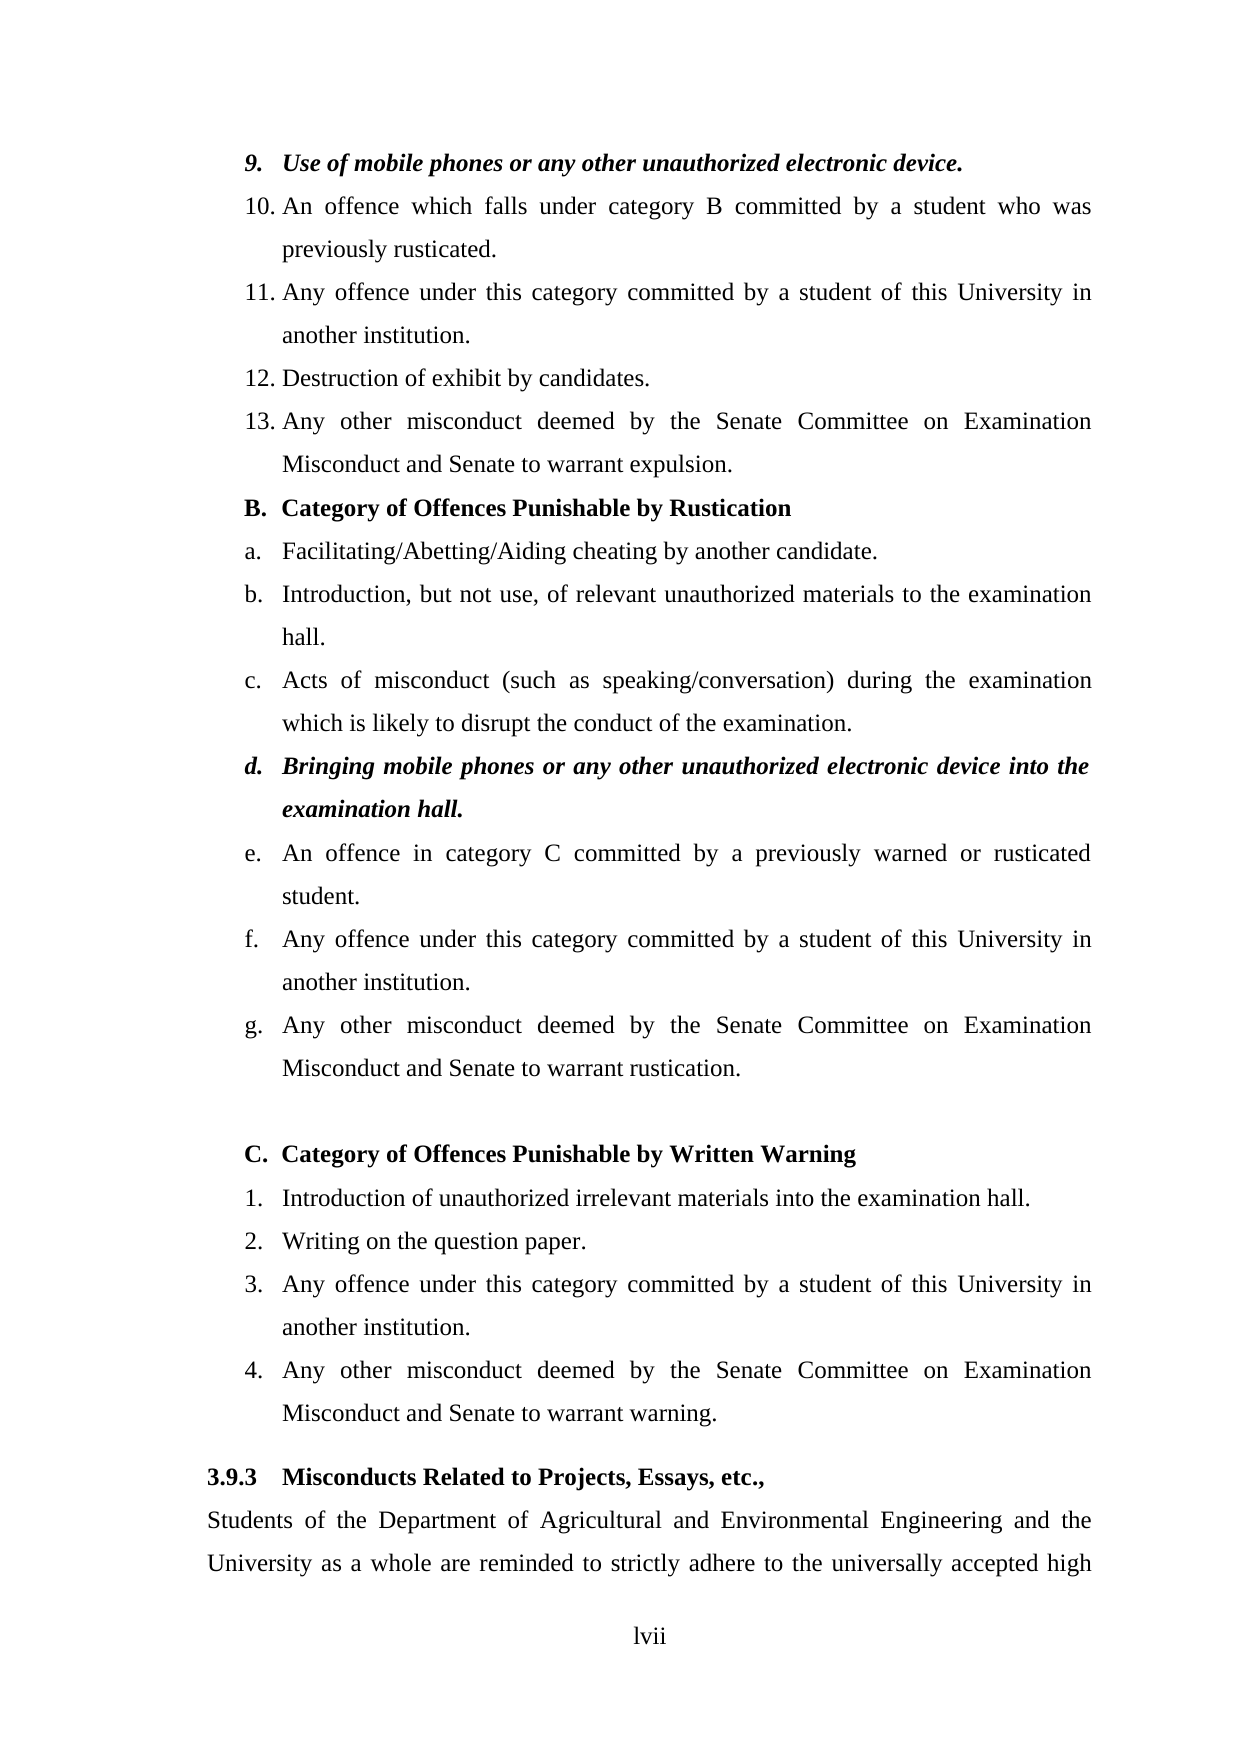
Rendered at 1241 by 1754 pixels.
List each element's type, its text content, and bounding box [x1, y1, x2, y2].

list Any offence under this category committed by a student of this University in another institution. [244, 924, 1092, 996]
list Writing on the question paper. [244, 1226, 1092, 1254]
list Destruction of exhibit by candidates. [244, 363, 1092, 392]
list An offence which falls under category B committed by a student who was previously rusticated. [244, 191, 1092, 263]
list Any other misconduct deemed by the Senate Committee on Examination Misconduct and Senate to warrant expulsion. [244, 406, 1092, 478]
list Any offence under this category committed by a student of this University in another institution. [244, 277, 1092, 349]
list Category of Offences Punishable by Rustication [244, 493, 1092, 521]
list Introduction, but not use, of relevant unauthorized materials to the examination hall. [244, 579, 1092, 651]
list Any other misconduct deemed by the Senate Committee on Examination Misconduct and Senate to warrant rustication. [244, 1010, 1092, 1082]
list Any offence under this category committed by a student of this University in another institution. [244, 1269, 1092, 1341]
list Facilitating/Abetting/Aiding cheating by another candidate. [244, 536, 1092, 564]
list Use of mobile phones or any other unauthorized electronic device. [244, 148, 1092, 176]
list Bringing mobile phones or any other unauthorized electronic device into the examination hall. [244, 751, 1092, 823]
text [207, 1505, 1092, 1577]
list Category of Offences Punishable by Written Warning [244, 1139, 1092, 1168]
list Introduction of unauthorized irrelevant materials into the examination hall. [244, 1183, 1092, 1211]
list Acts of misconduct (such as speaking/conversation) during the examination which is likely to disrupt the conduct of the examination. [244, 665, 1092, 737]
list Any other misconduct deemed by the Senate Committee on Examination Misconduct and Senate to warrant warning. [244, 1355, 1092, 1427]
list An offence in category C committed by a previously warned or rusticated student. [244, 838, 1092, 909]
subtitle Misconducts Related to Projects, Essays, etc., [207, 1462, 1092, 1491]
